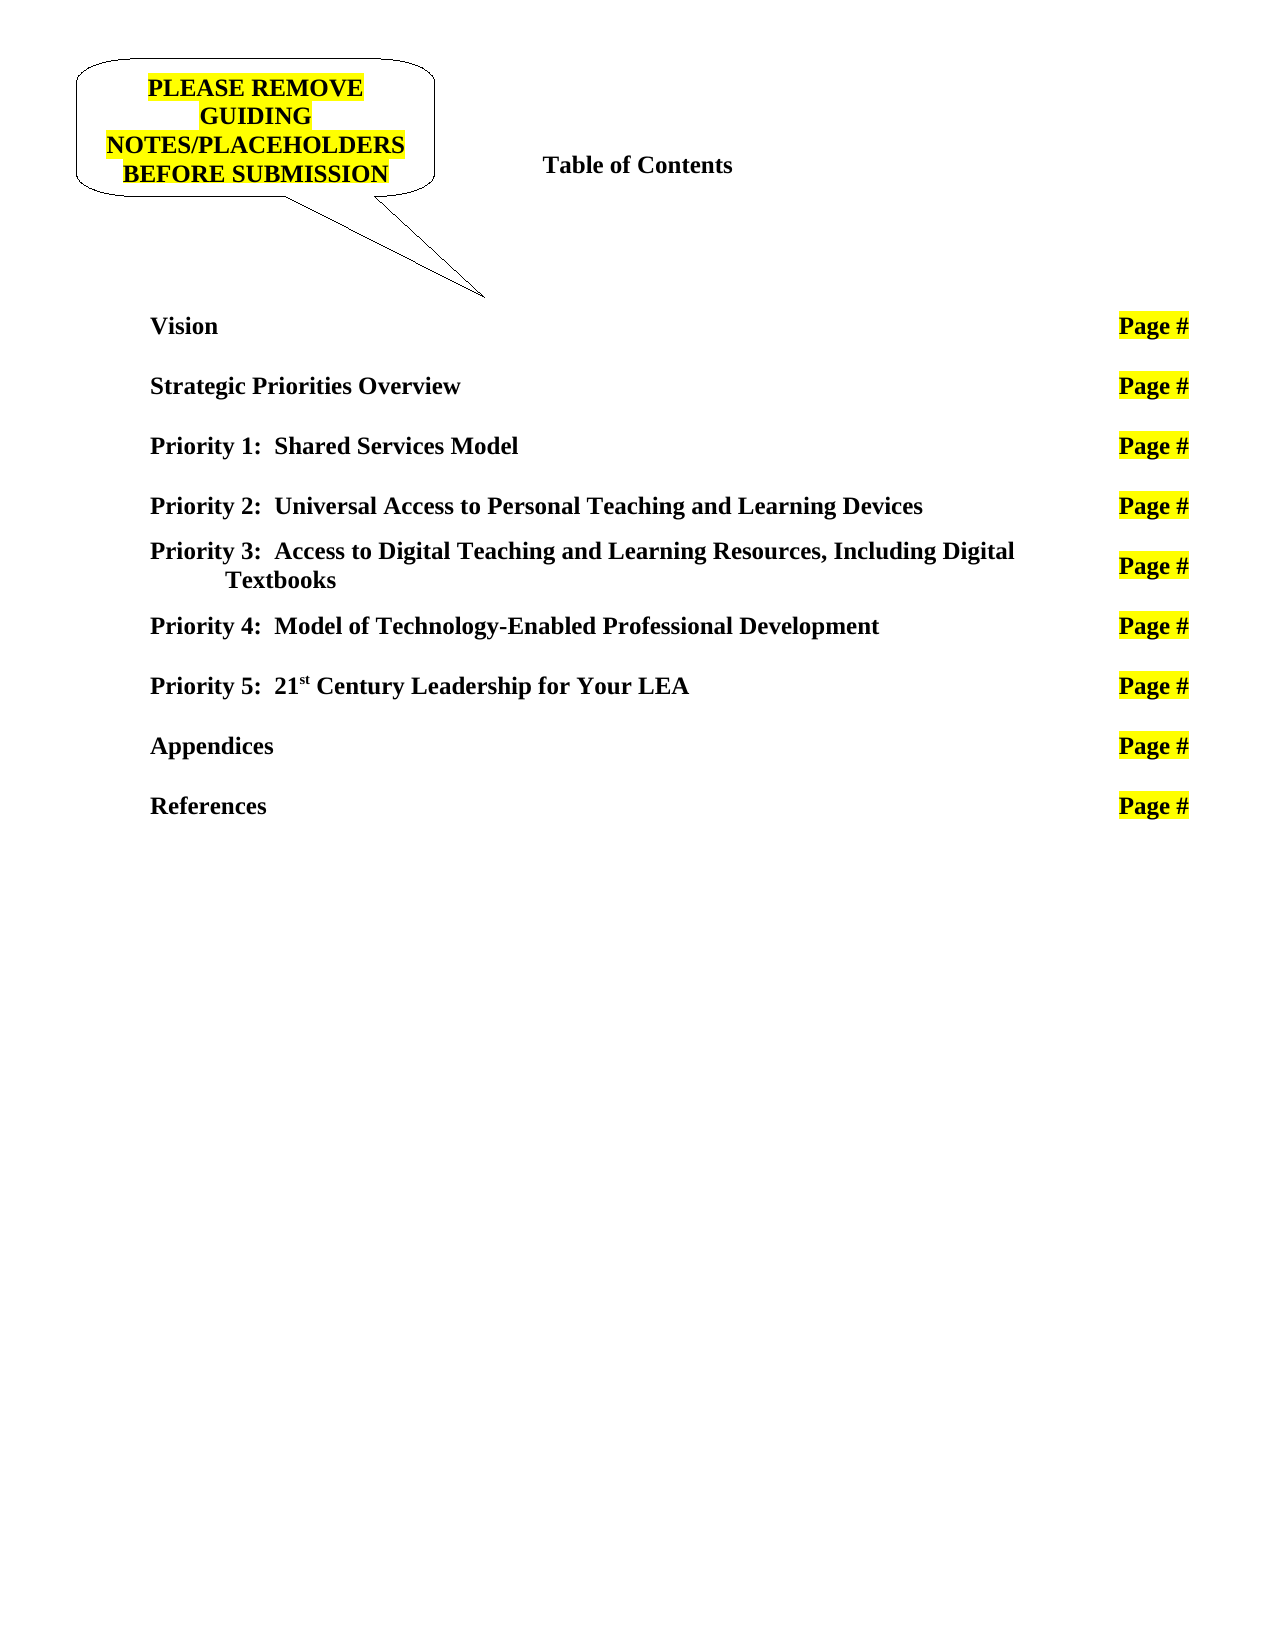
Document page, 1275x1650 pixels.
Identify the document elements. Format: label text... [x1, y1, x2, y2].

table_header Vision [139, 294, 1050, 354]
table_header Page # [1050, 294, 1200, 354]
table_cell Page # [1050, 594, 1200, 654]
table_cell Priority 5: 21st Century Leadership for Your LEA [139, 654, 1050, 714]
table_cell Priority 1: Shared Services Model [139, 414, 1050, 474]
table_cell Page # [1050, 714, 1200, 774]
table_cell Page # [1050, 474, 1200, 534]
table_cell Page # [1050, 354, 1200, 414]
table_cell Page # [1050, 774, 1200, 834]
table_cell Priority 3: Access to Digital Teaching and Learning Resources, Including Digital Textbooks [139, 534, 1050, 594]
table_cell Page # [1050, 534, 1200, 594]
table_cell Page # [1050, 654, 1200, 714]
table_cell Appendices [139, 714, 1050, 774]
table_cell References [139, 774, 1050, 834]
table_cell Page # [1050, 414, 1200, 474]
text Table of Contents [434, 150, 1125, 179]
table_cell Priority 4: Model of Technology-Enabled Professional Development [139, 594, 1050, 654]
table_cell Strategic Priorities Overview [139, 354, 1050, 414]
table_cell Priority 2: Universal Access to Personal Teaching and Learning Devices [139, 474, 1050, 534]
